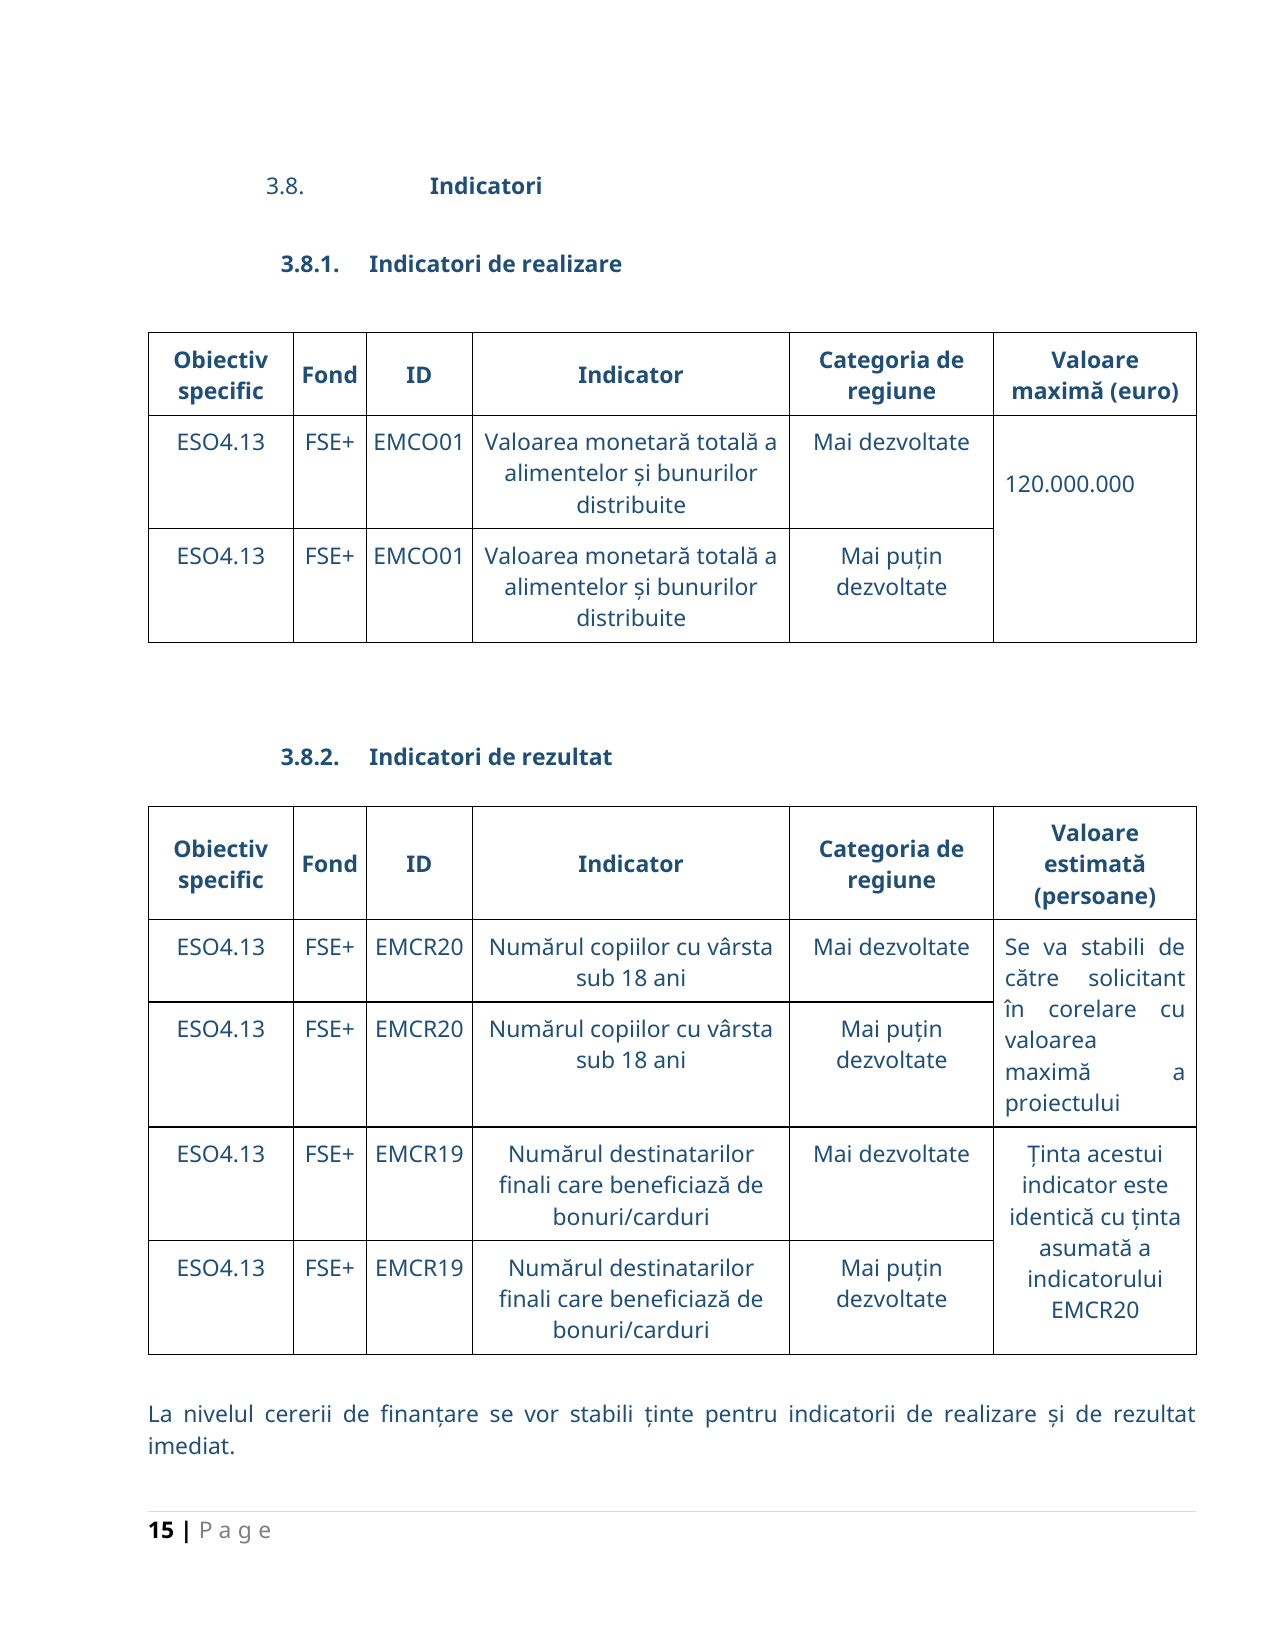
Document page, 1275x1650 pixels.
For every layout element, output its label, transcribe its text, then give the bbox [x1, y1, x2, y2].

text La nivelul cererii de finanțare se vor stabili ținte pentru indicatorii de realizare și de rezultat imediat. [148, 1398, 1196, 1461]
table_cell ESO4.13 [149, 1003, 293, 1126]
subtitle Indicatori de realizare [281, 248, 1196, 279]
table_cell Mai dezvoltate [790, 1128, 993, 1240]
table_cell Numărul copiilor cu vârsta sub 18 ani [473, 1003, 789, 1126]
table_cell FSE+ [294, 416, 366, 528]
table_cell EMCO01 [367, 416, 472, 528]
table_cell Ținta acestui indicator este identică cu ținta asumată a indicatorului EMCR20 [994, 1128, 1196, 1353]
table_cell FSE+ [294, 529, 366, 642]
table_cell 120.000.000 [994, 416, 1196, 642]
table_cell ESO4.13 [149, 416, 293, 528]
table_cell ESO4.13 [149, 1128, 293, 1240]
table_header Fond [294, 807, 366, 919]
table_cell EMCR19 [367, 1241, 472, 1353]
table_cell EMCO01 [367, 529, 472, 642]
table_cell EMCR19 [367, 1128, 472, 1240]
table_cell Mai dezvoltate [790, 416, 993, 528]
table_cell FSE+ [294, 1003, 366, 1126]
table_header Categoria de regiune [790, 333, 993, 414]
table_cell Se va stabili de către solicitant în corelare cu valoarea maximă a proiectului [994, 920, 1196, 1126]
table_header Fond [294, 333, 366, 414]
table_cell FSE+ [294, 1241, 366, 1353]
table_header Categoria de regiune [790, 807, 993, 919]
table_cell FSE+ [294, 1128, 366, 1240]
table_cell Mai puțin dezvoltate [790, 529, 993, 642]
table_header Obiectiv specific [149, 333, 293, 414]
table_header ID [367, 333, 472, 414]
table_cell FSE+ [294, 920, 366, 1001]
subtitle Indicatori de rezultat [281, 741, 1196, 772]
table_cell Numărul destinatarilor finali care beneficiază de bonuri/carduri [473, 1128, 789, 1240]
table_cell ESO4.13 [149, 529, 293, 642]
table_cell ESO4.13 [149, 1241, 293, 1353]
table_header Indicator [473, 333, 789, 414]
table_cell EMCR20 [367, 920, 472, 1001]
table_cell Valoarea monetară totală a alimentelor și bunurilor distribuite [473, 529, 789, 642]
table_header Obiectiv specific [149, 807, 293, 919]
table_cell Numărul copiilor cu vârsta sub 18 ani [473, 920, 789, 1001]
table_cell EMCR20 [367, 1003, 472, 1126]
table_cell Valoarea monetară totală a alimentelor și bunurilor distribuite [473, 416, 789, 528]
table_cell Mai puțin dezvoltate [790, 1003, 993, 1126]
table_cell Mai puțin dezvoltate [790, 1241, 993, 1353]
table_cell Numărul destinatarilor finali care beneficiază de bonuri/carduri [473, 1241, 789, 1353]
subtitle Indicatori [266, 170, 1196, 201]
table_cell ESO4.13 [149, 920, 293, 1001]
table_header Valoare estimată (persoane) [994, 807, 1196, 919]
table_header Indicator [473, 807, 789, 919]
table_header Valoare maximă (euro) [994, 333, 1196, 414]
table_header ID [367, 807, 472, 919]
table_cell Mai dezvoltate [790, 920, 993, 1001]
